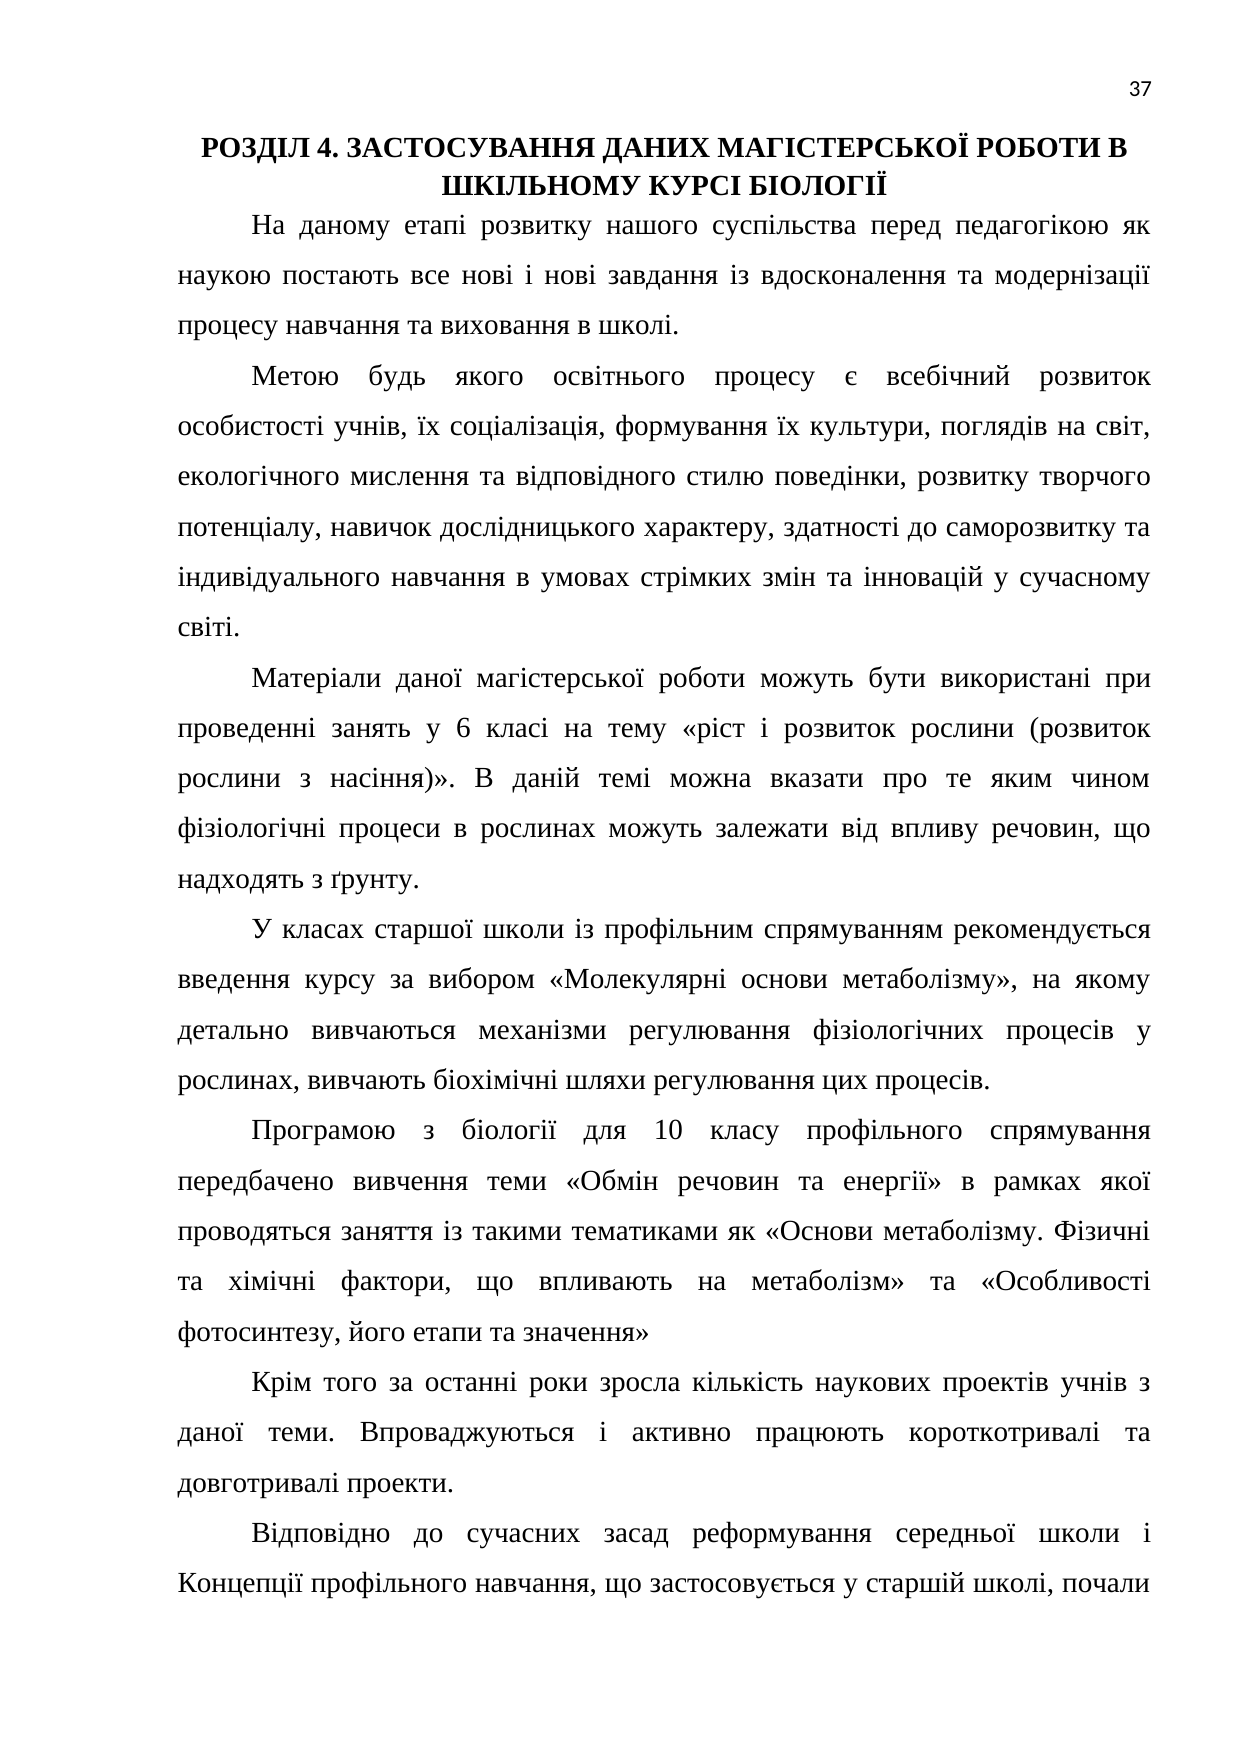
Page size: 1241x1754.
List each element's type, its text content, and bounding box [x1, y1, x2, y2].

text Крім того за останні роки зросла кількість наукових проектів учнів з даної теми. Впроваджуються і активно працюють короткотривалі та довготривалі проекти. [177, 1364, 1152, 1498]
text У класах старшої школи із профільним спрямуванням рекомендується введення курсу за вибором «Молекулярні основи метаболізму», на якому детально вивчаються механізми регулювання фізіологічних процесів у рослинах, вивчають біохімічні шляхи регулювання цих процесів. [177, 911, 1152, 1096]
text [177, 1515, 1152, 1599]
text РОЗДІЛ 4. ЗАСТОСУВАННЯ ДАНИХ МАГІСТЕРСЬКОЇ РОБОТИ В ШКІЛЬНОМУ КУРСІ БІОЛОГІЇ [177, 130, 1152, 202]
text На даному етапі розвитку нашого суспільства перед педагогікою як наукою постають все нові і нові завдання із вдосконалення та модернізації процесу навчання та виховання в школі. [177, 207, 1152, 341]
text Програмою з біології для 10 класу профільного спрямування передбачено вивчення теми «Обмін речовин та енергії» в рамках якої проводяться заняття із такими тематиками як «Основи метаболізму. Фізичні та хімічні фактори, що впливають на метаболізм» та «Особливості фотосинтезу, його етапи та значення» [177, 1112, 1152, 1347]
text Метою будь якого освітнього процесу є всебічний розвиток особистості учнів, їх соціалізація, формування їх культури, поглядів на світ, екологічного мислення та відповідного стилю поведінки, розвитку творчого потенціалу, навичок дослідницького характеру, здатності до саморозвитку та індивідуального навчання в умовах стрімких змін та інновацій у сучасному світі. [177, 358, 1152, 643]
text Матеріали даної магістерської роботи можуть бути використані при проведенні занять у 6 класі на тему «ріст і розвиток рослини (розвиток рослини з насіння)». В даній темі можна вказати про те яким чином фізіологічні процеси в рослинах можуть залежати від впливу речовин, що надходять з ґрунту. [177, 660, 1152, 894]
